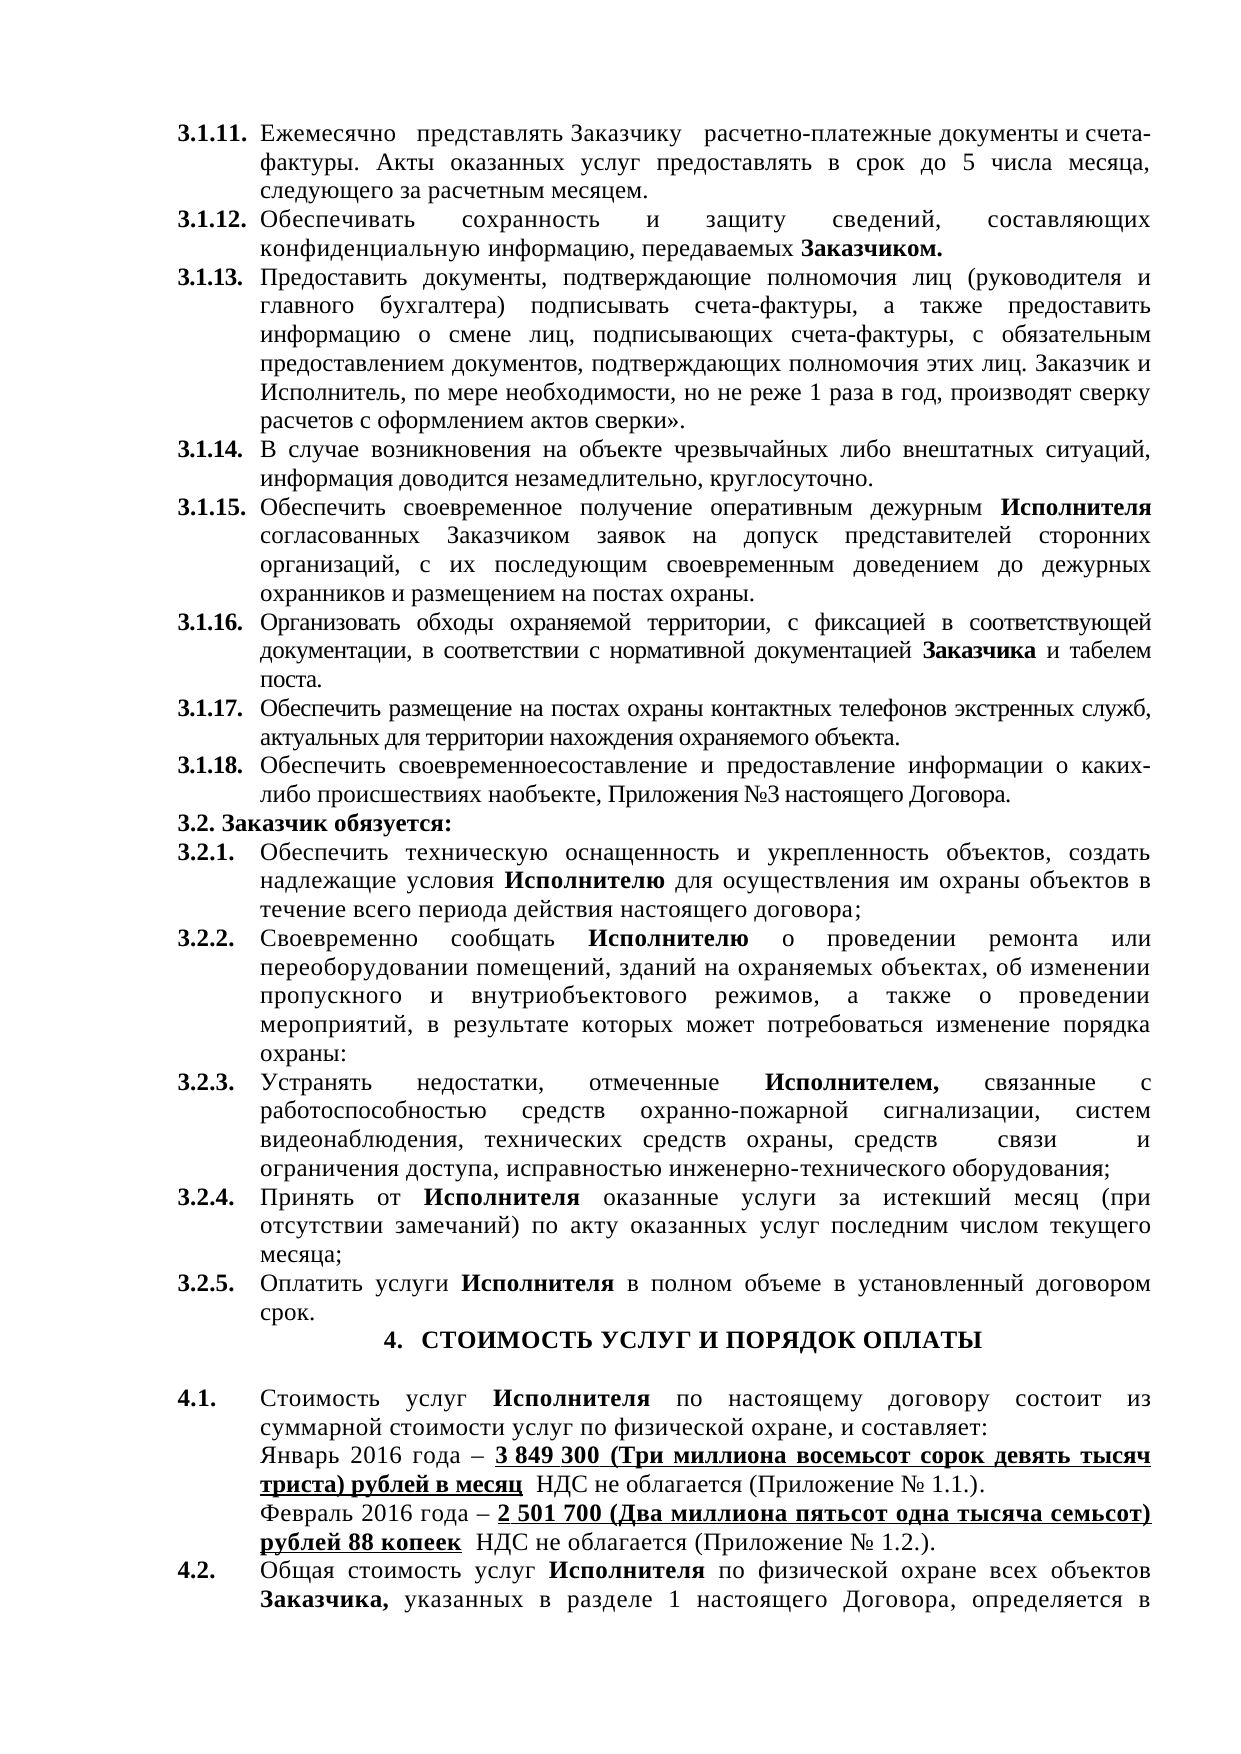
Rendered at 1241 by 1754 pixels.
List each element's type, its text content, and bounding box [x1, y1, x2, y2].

list СТОИМОСТЬ УСЛУГ И ПОРЯДОК ОПЛАТЫ [215, 1326, 1152, 1354]
text 3.2. Заказчик обязуется: [177, 808, 1152, 837]
text Январь 2016 года – 3 849 300 (Три миллиона восемьсот сорок девять тысяч триста) рублей в месяц НДС не облагается (Приложение № 1.1.). [260, 1441, 1152, 1498]
list Обеспечить размещение на постах охраны контактных телефонов экстренных служб, актуальных для территории нахождения охраняемого объекта. [177, 693, 1152, 751]
list Устранять недостатки, отмеченные Исполнителем, связанные с работоспособностью средств охранно-пожарной сигнализации, систем видеонаблюдения, технических средств охраны, средств связи и ограничения доступа, исправностью инженерно-технического оборудования; [177, 1067, 1152, 1182]
list Предоставить документы, подтверждающие полномочия лиц (руководителя и главного бухгалтера) подписывать счета-фактуры, а также предоставить информацию о смене лиц, подписывающих счета-фактуры, с обязательным предоставлением документов, подтверждающих полномочия этих лиц. Заказчик и Исполнитель, по мере необходимости, но не реже 1 раза в год, производят сверку расчетов с оформлением актов сверки». [177, 262, 1152, 434]
list Ежемесячно представлять Заказчику расчетно-платежные документы и счета-фактуры. Акты оказанных услуг предоставлять в срок до 5 числа месяца, следующего за расчетным месяцем. [177, 118, 1152, 204]
list Принять от Исполнителя оказанные услуги за истекший месяц (при отсутствии замечаний) по акту оказанных услуг последним числом текущего месяца; [177, 1182, 1152, 1268]
list Обеспечивать сохранность и защиту сведений, составляющих конфиденциальную информацию, передаваемых Заказчиком. [177, 204, 1152, 262]
list Стоимость услуг Исполнителя по настоящему договору состоит из суммарной стоимости услуг по физической охране, и составляет: [177, 1383, 1152, 1441]
list Своевременно сообщать Исполнителю о проведении ремонта или переоборудовании помещений, зданий на охраняемых объектах, об изменении пропускного и внутриобъектового режимов, а также о проведении мероприятий, в результате которых может потребоваться изменение порядка охраны: [177, 923, 1152, 1067]
list Обеспечить своевременное получение оперативным дежурным Исполнителя согласованных Заказчиком заявок на допуск представителей сторонних организаций, с их последующим своевременным доведением до дежурных охранников и размещением на постах охраны. [177, 492, 1152, 607]
text Февраль 2016 года – 2 501 700 (Два миллиона пятьсот одна тысяча семьсот) рублей 88 копеек НДС не облагается (Приложение № 1.2.). [260, 1498, 1152, 1556]
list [177, 1556, 1152, 1613]
list Обеспечить своевременноесоставление и предоставление информации о каких-либо происшествиях наобъекте, Приложения №3 настоящего Договора. [177, 751, 1152, 808]
list Оплатить услуги Исполнителя в полном объеме в установленный договором срок. [177, 1268, 1152, 1326]
list Обеспечить техническую оснащенность и укрепленность объектов, создать надлежащие условия Исполнителю для осуществления им охраны объектов в течение всего периода действия настоящего договора; [177, 837, 1152, 923]
list Организовать обходы охраняемой территории, с фиксацией в соответствующей документации, в соответствии с нормативной документацией Заказчика и табелем поста. [177, 607, 1152, 693]
list В случае возникновения на объекте чрезвычайных либо внештатных ситуаций, информация доводится незамедлительно, круглосуточно. [177, 434, 1152, 492]
